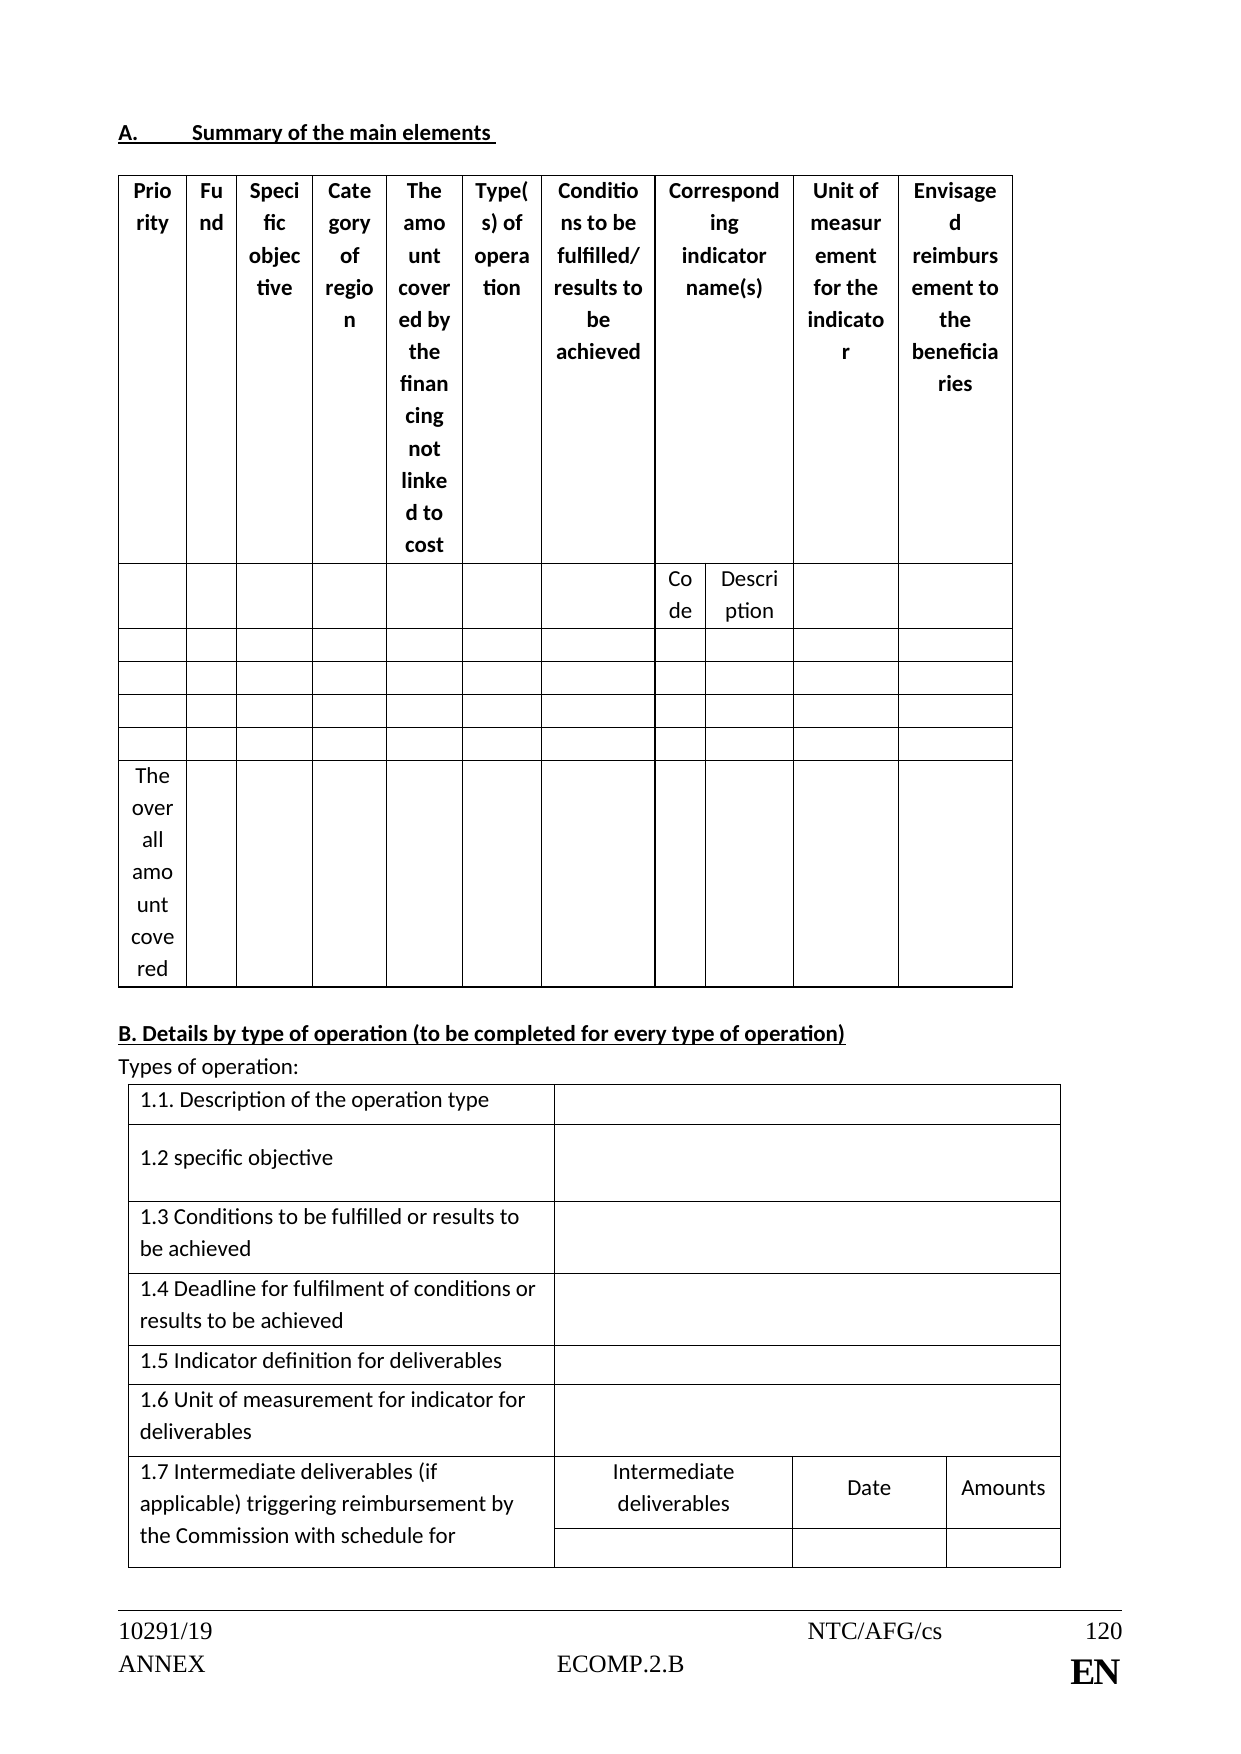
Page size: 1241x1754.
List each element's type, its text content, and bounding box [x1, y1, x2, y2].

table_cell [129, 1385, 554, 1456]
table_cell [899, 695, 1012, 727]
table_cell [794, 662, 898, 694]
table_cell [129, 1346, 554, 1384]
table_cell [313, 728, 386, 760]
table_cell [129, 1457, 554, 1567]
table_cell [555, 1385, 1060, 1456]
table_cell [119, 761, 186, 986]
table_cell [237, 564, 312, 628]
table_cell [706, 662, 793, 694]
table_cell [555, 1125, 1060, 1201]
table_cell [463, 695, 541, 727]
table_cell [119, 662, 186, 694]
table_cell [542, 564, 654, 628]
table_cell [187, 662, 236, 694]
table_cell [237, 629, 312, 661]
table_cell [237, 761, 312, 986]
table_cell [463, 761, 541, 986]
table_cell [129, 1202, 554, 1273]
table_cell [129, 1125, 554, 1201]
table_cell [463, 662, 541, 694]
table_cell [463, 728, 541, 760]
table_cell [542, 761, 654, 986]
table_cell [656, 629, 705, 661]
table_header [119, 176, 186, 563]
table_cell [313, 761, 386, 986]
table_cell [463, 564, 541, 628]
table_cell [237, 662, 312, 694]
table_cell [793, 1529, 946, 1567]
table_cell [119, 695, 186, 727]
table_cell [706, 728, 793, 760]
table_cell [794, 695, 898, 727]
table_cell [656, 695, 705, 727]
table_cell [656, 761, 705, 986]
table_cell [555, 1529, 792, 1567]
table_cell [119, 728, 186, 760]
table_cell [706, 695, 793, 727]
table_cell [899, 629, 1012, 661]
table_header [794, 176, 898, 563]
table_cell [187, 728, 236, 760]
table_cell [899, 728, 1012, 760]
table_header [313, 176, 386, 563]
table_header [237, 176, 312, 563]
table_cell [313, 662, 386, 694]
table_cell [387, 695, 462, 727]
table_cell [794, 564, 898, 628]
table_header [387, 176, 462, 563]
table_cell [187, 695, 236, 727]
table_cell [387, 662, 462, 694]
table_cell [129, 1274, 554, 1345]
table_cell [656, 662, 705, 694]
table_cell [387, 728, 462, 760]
text Types of operation: [118, 1052, 1122, 1080]
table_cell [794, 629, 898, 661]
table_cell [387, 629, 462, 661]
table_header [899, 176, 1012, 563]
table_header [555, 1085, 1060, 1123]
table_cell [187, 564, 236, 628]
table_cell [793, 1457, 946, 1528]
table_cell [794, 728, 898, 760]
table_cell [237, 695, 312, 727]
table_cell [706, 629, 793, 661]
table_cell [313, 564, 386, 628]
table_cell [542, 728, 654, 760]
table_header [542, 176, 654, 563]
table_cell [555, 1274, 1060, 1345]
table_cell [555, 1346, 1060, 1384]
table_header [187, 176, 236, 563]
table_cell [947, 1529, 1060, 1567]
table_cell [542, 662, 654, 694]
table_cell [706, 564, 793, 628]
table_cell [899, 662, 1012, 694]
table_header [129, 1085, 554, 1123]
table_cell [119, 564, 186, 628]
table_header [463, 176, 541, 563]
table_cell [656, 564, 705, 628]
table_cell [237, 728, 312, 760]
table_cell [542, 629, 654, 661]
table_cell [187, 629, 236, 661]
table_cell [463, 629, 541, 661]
text A. Summary of the main elements [118, 118, 1122, 146]
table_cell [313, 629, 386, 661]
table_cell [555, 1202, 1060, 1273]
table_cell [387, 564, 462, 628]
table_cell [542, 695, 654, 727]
text B. Details by type of operation (to be completed for every type of operation) [118, 1019, 1122, 1048]
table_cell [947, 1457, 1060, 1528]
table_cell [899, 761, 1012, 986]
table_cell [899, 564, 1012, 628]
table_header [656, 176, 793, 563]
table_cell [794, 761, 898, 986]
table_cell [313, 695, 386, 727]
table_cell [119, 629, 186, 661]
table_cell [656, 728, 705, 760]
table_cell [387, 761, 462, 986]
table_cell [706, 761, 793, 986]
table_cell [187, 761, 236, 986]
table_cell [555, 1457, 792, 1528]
